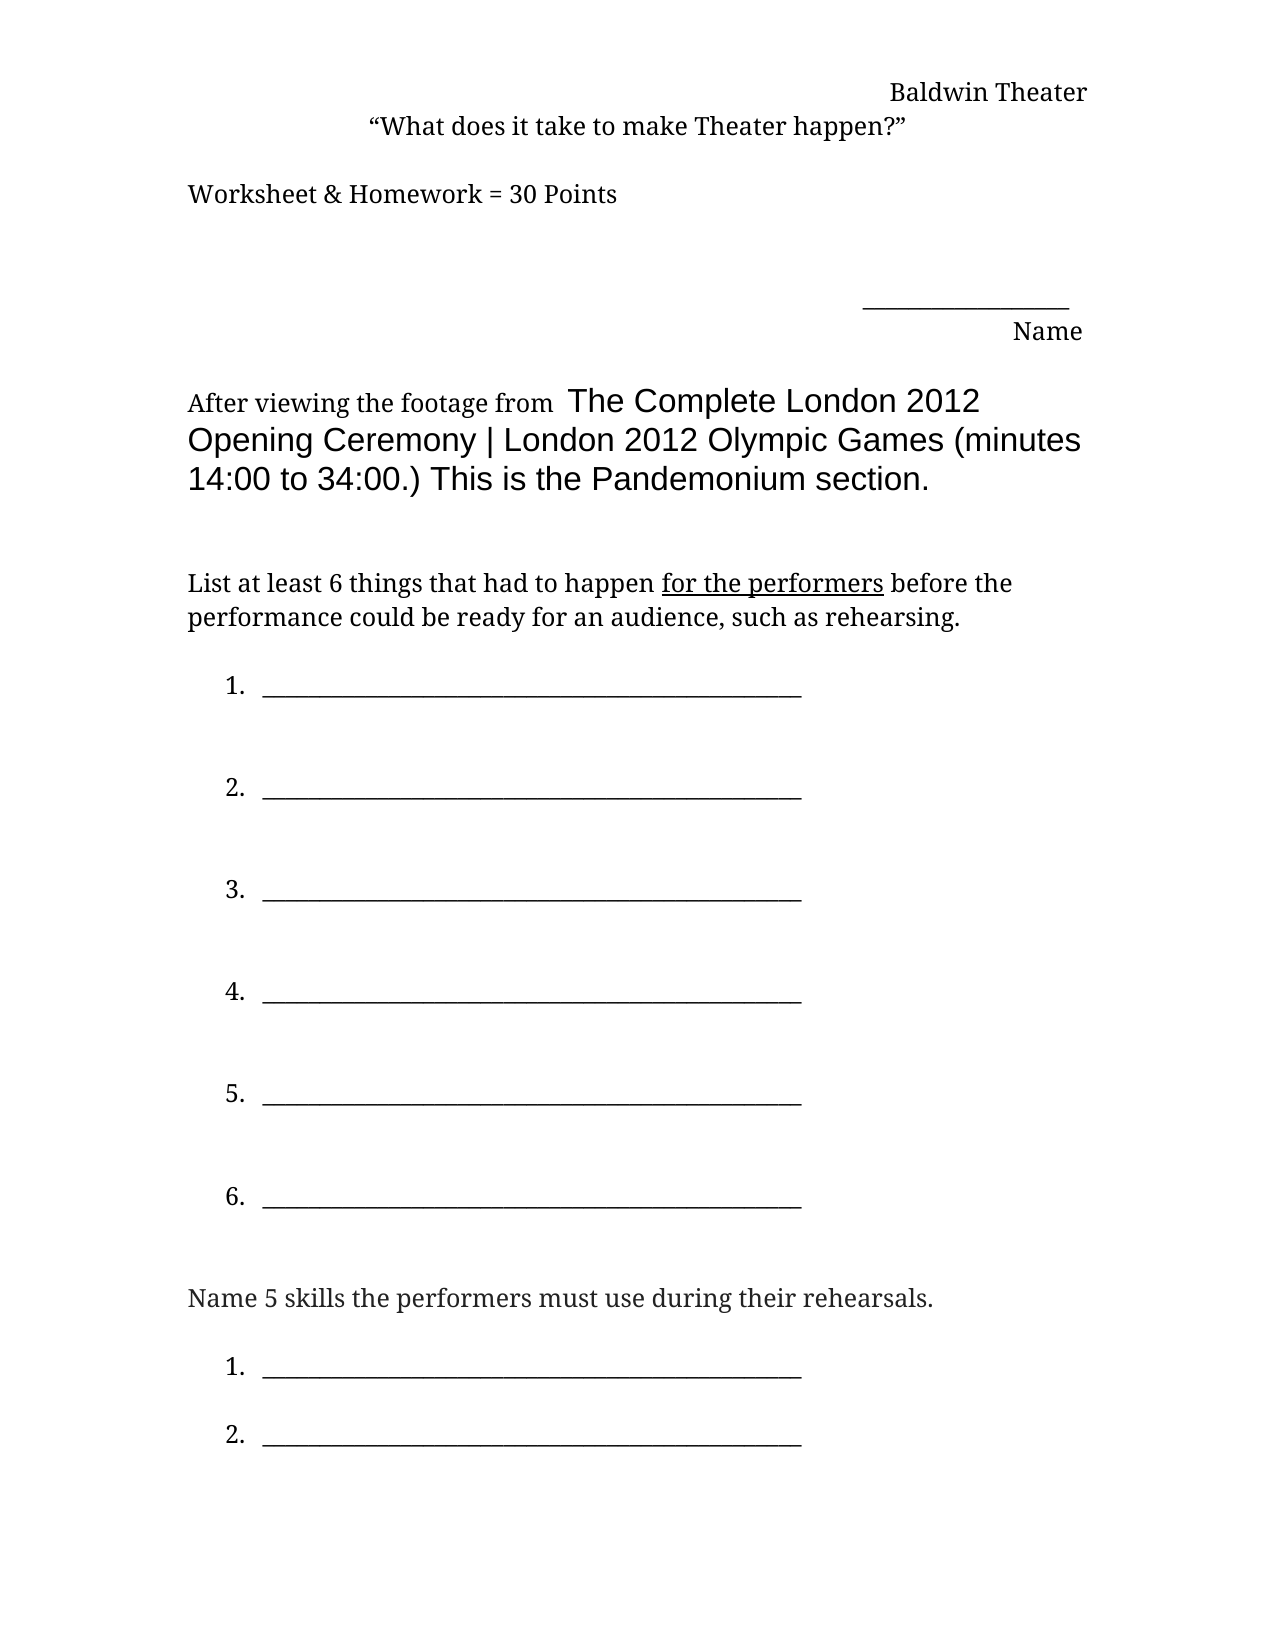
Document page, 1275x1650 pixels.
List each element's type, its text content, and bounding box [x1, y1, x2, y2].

text Name [187, 313, 1087, 347]
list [225, 1349, 1087, 1383]
list _______________________________________________ [225, 769, 1087, 804]
text Name 5 skills the performers must use during their rehearsals. [187, 1281, 1087, 1314]
list _______________________________________________ [225, 667, 1087, 701]
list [225, 1417, 1087, 1451]
list _______________________________________________ [225, 1076, 1087, 1110]
text List at least 6 things that had to happen for the performers before the performance could be ready for an audience, such as rehearsing. [187, 565, 1087, 633]
list _______________________________________________ [225, 872, 1087, 906]
list _______________________________________________ [225, 974, 1087, 1008]
text __________________ [562, 279, 1087, 313]
list _______________________________________________ [225, 1178, 1087, 1212]
text After viewing the footage from The Complete London 2012 Opening Ceremony | London 2012 Olympic Games (minutes 14:00 to 34:00.) This is the Pandemonium section. [931, 382, 1087, 497]
text After viewing the footage from The Complete London 2012 Opening Ceremony | London 2012 Olympic Games (minutes 14:00 to 34:00.) This is the Pandemonium section. [187, 382, 567, 497]
